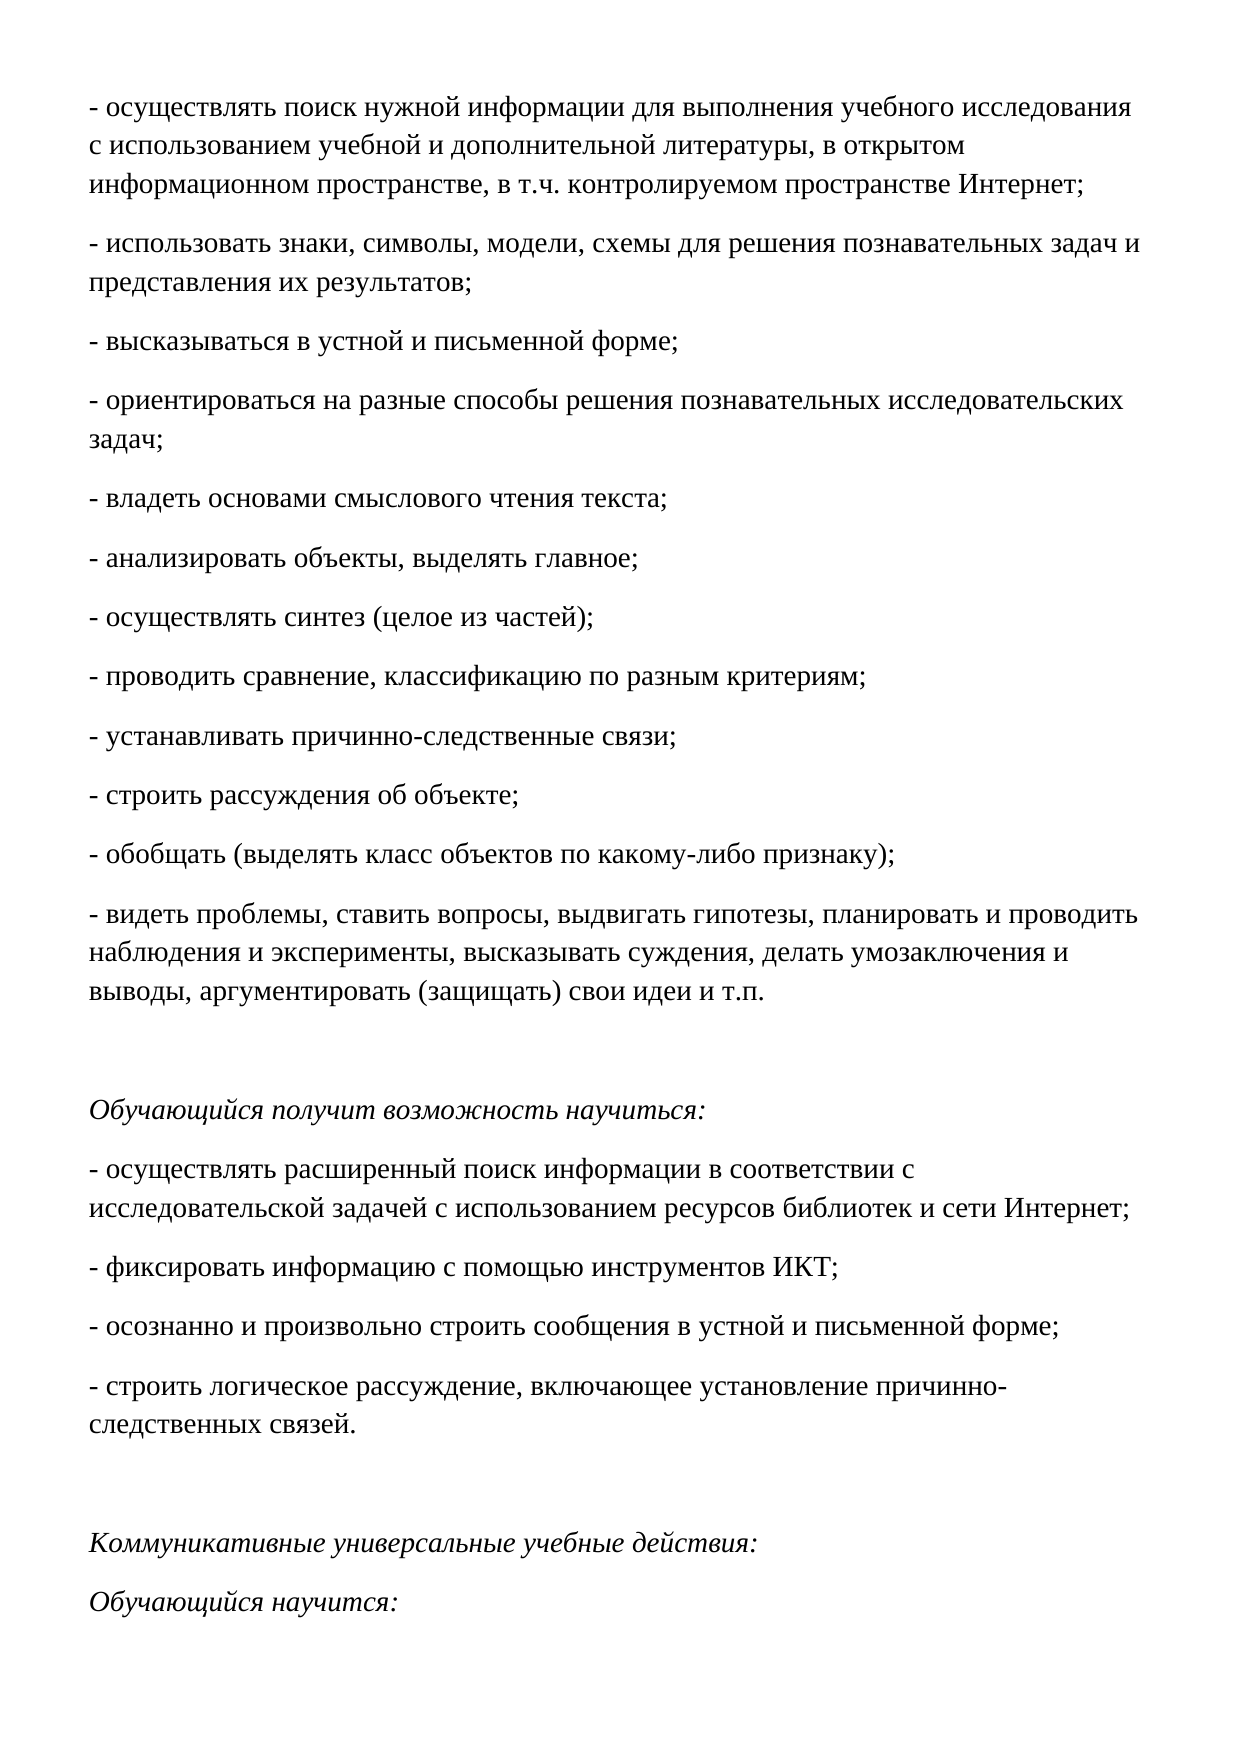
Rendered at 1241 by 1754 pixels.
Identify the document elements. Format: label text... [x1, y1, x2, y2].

text Обучающийся научится: [89, 1584, 1152, 1618]
text - использовать знаки, символы, модели, схемы для решения познавательных задач и представления их результатов; [89, 225, 1152, 297]
text - ориентироваться на разные способы решения познавательных исследовательских задач; [89, 382, 1152, 454]
text - фиксировать информацию с помощью инструментов ИКТ; [89, 1249, 1152, 1283]
text - проводить сравнение, классификацию по разным критериям; [89, 658, 1152, 692]
text - строить рассуждения об объекте; [89, 777, 1152, 811]
text - осуществлять синтез (целое из частей); [89, 599, 1152, 633]
text - осознанно и произвольно строить сообщения в устной и письменной форме; [89, 1308, 1152, 1342]
text - осуществлять расширенный поиск информации в соответствии с исследовательской задачей с использованием ресурсов библиотек и сети Интернет; [89, 1151, 1152, 1223]
text - устанавливать причинно-следственные связи; [89, 718, 1152, 751]
text - обобщать (выделять класс объектов по какому-либо признаку); [89, 837, 1152, 870]
text - анализировать объекты, выделять главное; [89, 540, 1152, 573]
text Обучающийся получит возможность научиться: [89, 1092, 1152, 1125]
text - строить логическое рассуждение, включающее установление причинно-следственных связей. [89, 1368, 1152, 1440]
text - осуществлять поиск нужной информации для выполнения учебного исследования с использованием учебной и дополнительной литературы, в открытом информационном пространстве, в т.ч. контролируемом пространстве Интернет; [89, 89, 1152, 199]
text Коммуникативные универсальные учебные действия: [89, 1525, 1152, 1559]
text - высказываться в устной и письменной форме; [89, 323, 1152, 357]
text - владеть основами смыслового чтения текста; [89, 480, 1152, 514]
text - видеть проблемы, ставить вопросы, выдвигать гипотезы, планировать и проводить наблюдения и эксперименты, высказывать суждения, делать умозаключения и выводы, аргументировать (защищать) свои идеи и т.п. [89, 896, 1152, 1007]
